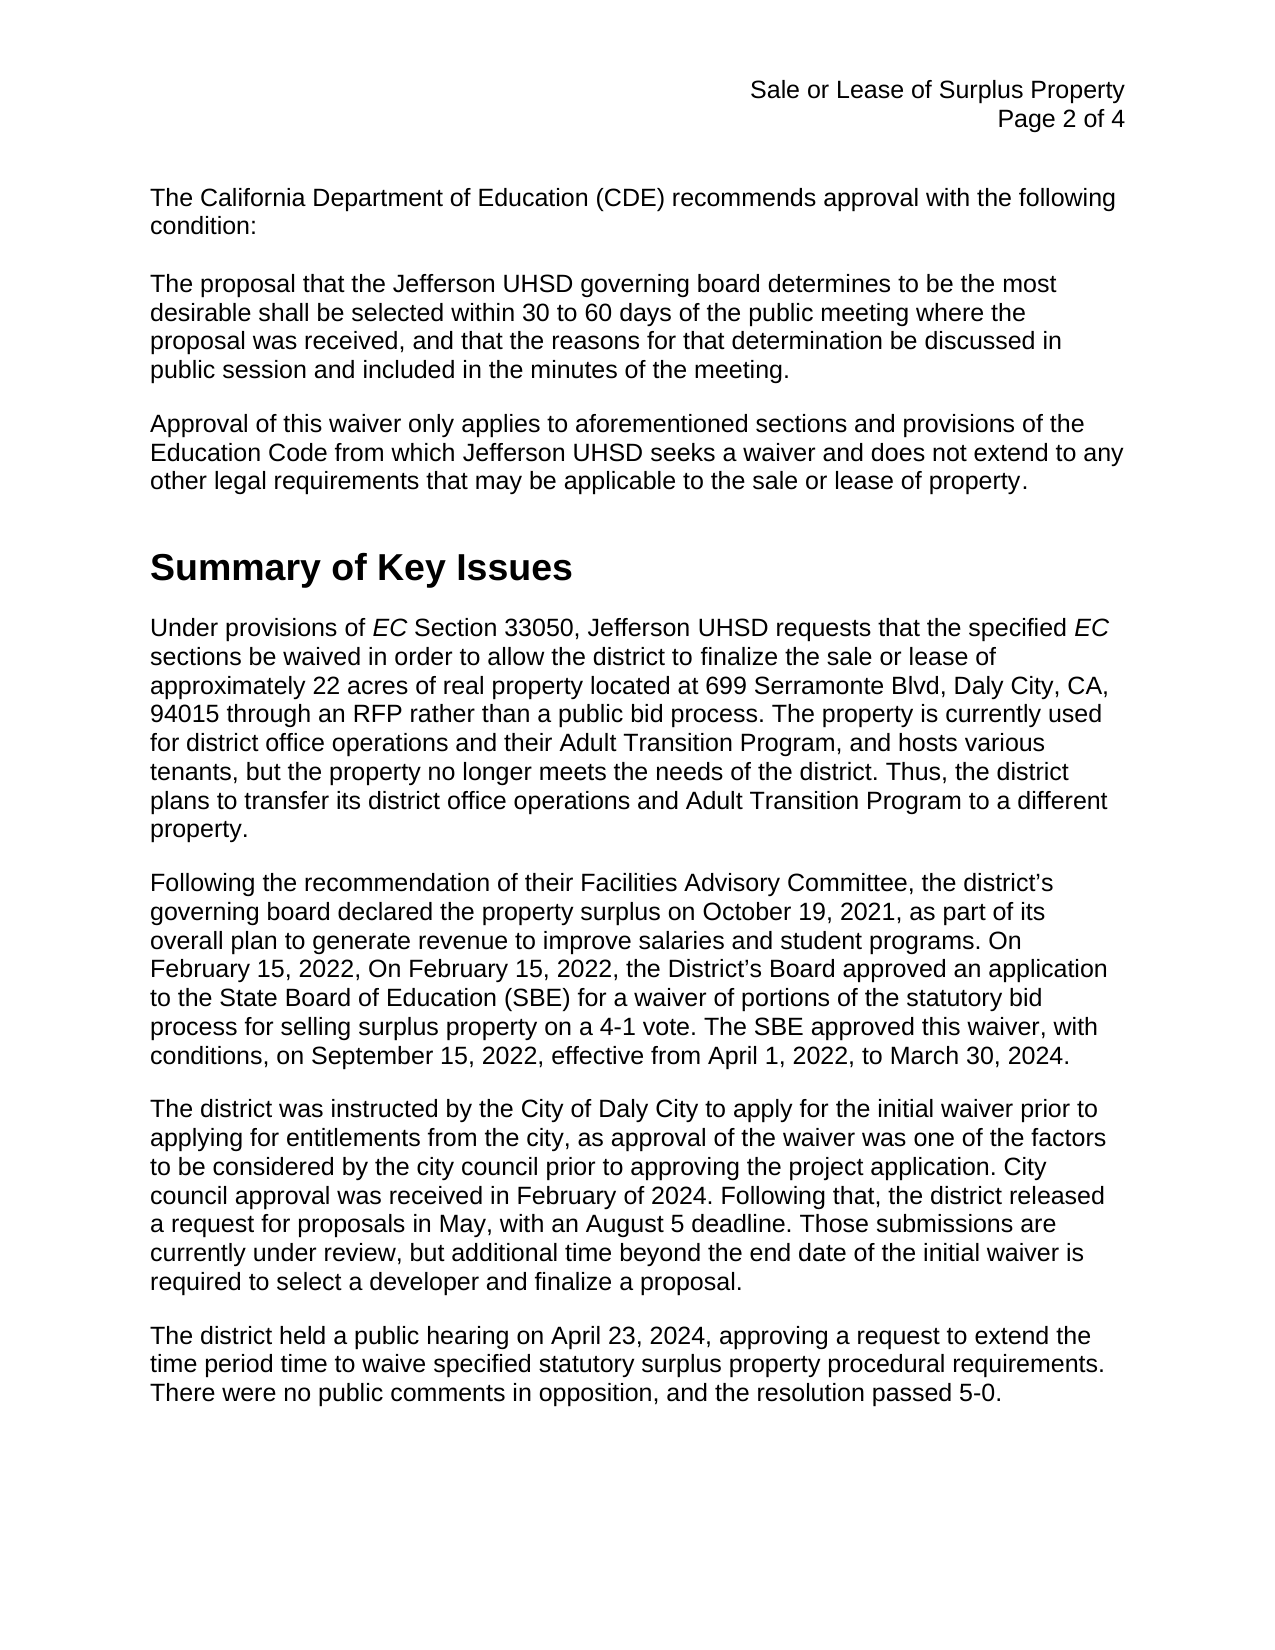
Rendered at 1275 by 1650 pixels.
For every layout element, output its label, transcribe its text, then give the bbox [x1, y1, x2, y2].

text The district was instructed by the City of Daly City to apply for the initial waiver prior to applying for entitlements from the city, as approval of the waiver was one of the factors to be considered by the city council prior to approving the project application. City council approval was received in February of 2024. Following that, the district released a request for proposals in May, with an August 5 deadline. Those submissions are currently under review, but additional time beyond the end date of the initial waiver is required to select a developer and finalize a proposal. [150, 1094, 1125, 1296]
text The district held a public hearing on April 23, 2024, approving a request to extend the time period time to waive specified statutory surplus property procedural requirements. There were no public comments in opposition, and the resolution passed 5-0. [150, 1321, 1125, 1407]
subtitle Summary of Key Issues [150, 545, 1125, 588]
text Under provisions of EC Section 33050, Jefferson UHSD requests that the specified EC sections be waived in order to allow the district to finalize the sale or lease of approximately 22 acres of real property located at 699 Serramonte Blvd, Daly City, CA, 94015 through an RFP rather than a public bid process. The property is currently used for district office operations and their Adult Transition Program, and hosts various tenants, but the property no longer meets the needs of the district. Thus, the district plans to transfer its district office operations and Adult Transition Program to a different property. [150, 613, 1125, 843]
text Following the recommendation of their Facilities Advisory Committee, the district’s governing board declared the property surplus on October 19, 2021, as part of its overall plan to generate revenue to improve salaries and student programs. On February 15, 2022, On February 15, 2022, the District’s Board approved an application to the State Board of Education (SBE) for a waiver of portions of the statutory bid process for selling surplus property on a 4-1 vote. The SBE approved this waiver, with conditions, on September 15, 2022, effective from April 1, 2022, to March 30, 2024. [150, 868, 1125, 1069]
subtitle The California Department of Education (CDE) recommends approval with the following condition: The proposal that the Jefferson UHSD governing board determines to be the most desirable shall be selected within 30 to 60 days of the public meeting where the proposal was received, and that the reasons for that determination be discussed in public session and included in the minutes of the meeting. [150, 182, 1125, 384]
list Approval of this waiver only applies to aforementioned sections and provisions of the Education Code from which Jefferson UHSD seeks a waiver and does not extend to any other legal requirements that may be applicable to the sale or lease of property. [150, 409, 1125, 495]
